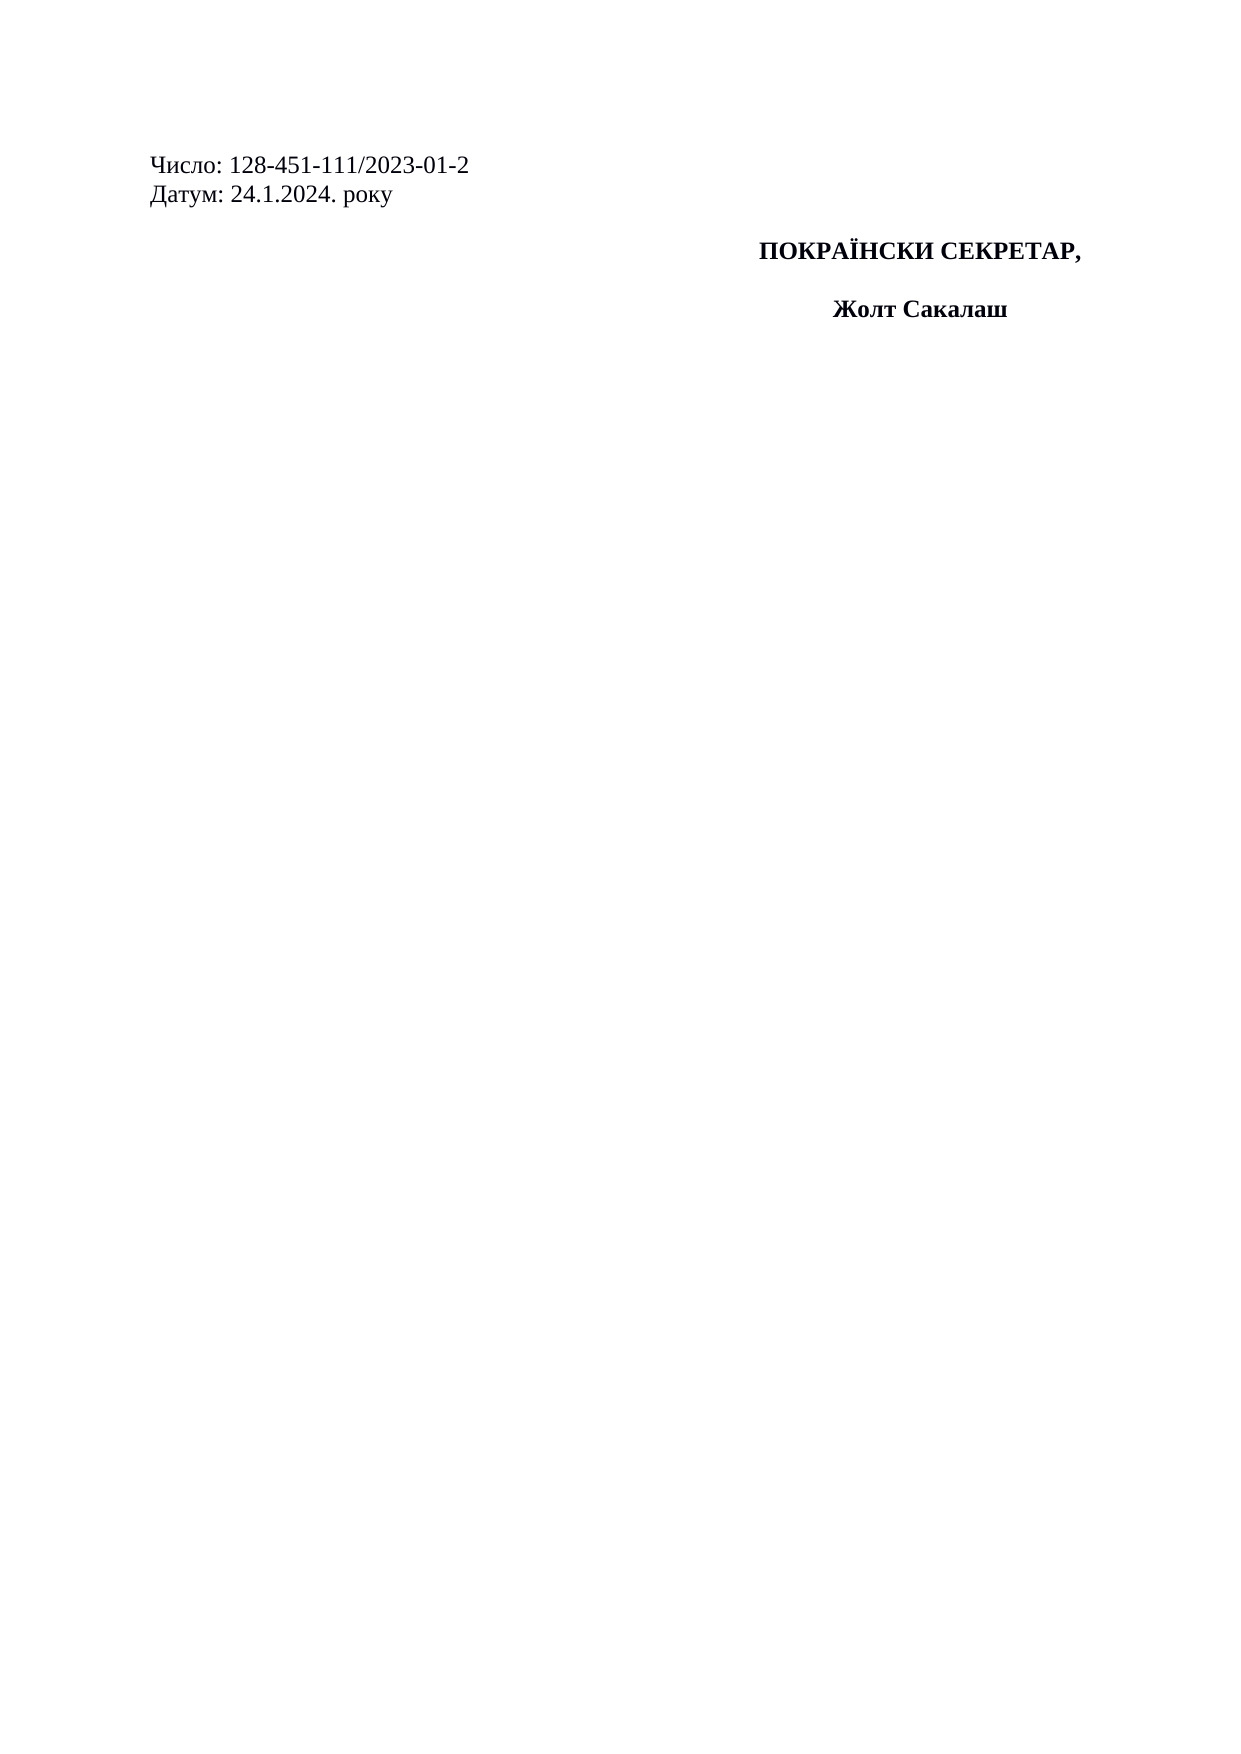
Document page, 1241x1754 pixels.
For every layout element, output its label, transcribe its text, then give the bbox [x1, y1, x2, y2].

text Жолт Сакалаш [750, 294, 1090, 322]
text Датум: 24.1.2024. року [150, 179, 1090, 207]
text ПОКРАЇНСКИ СЕКРЕТАР, [750, 236, 1090, 265]
text Число: 128-451-111/2023-01-2 [150, 150, 1090, 179]
